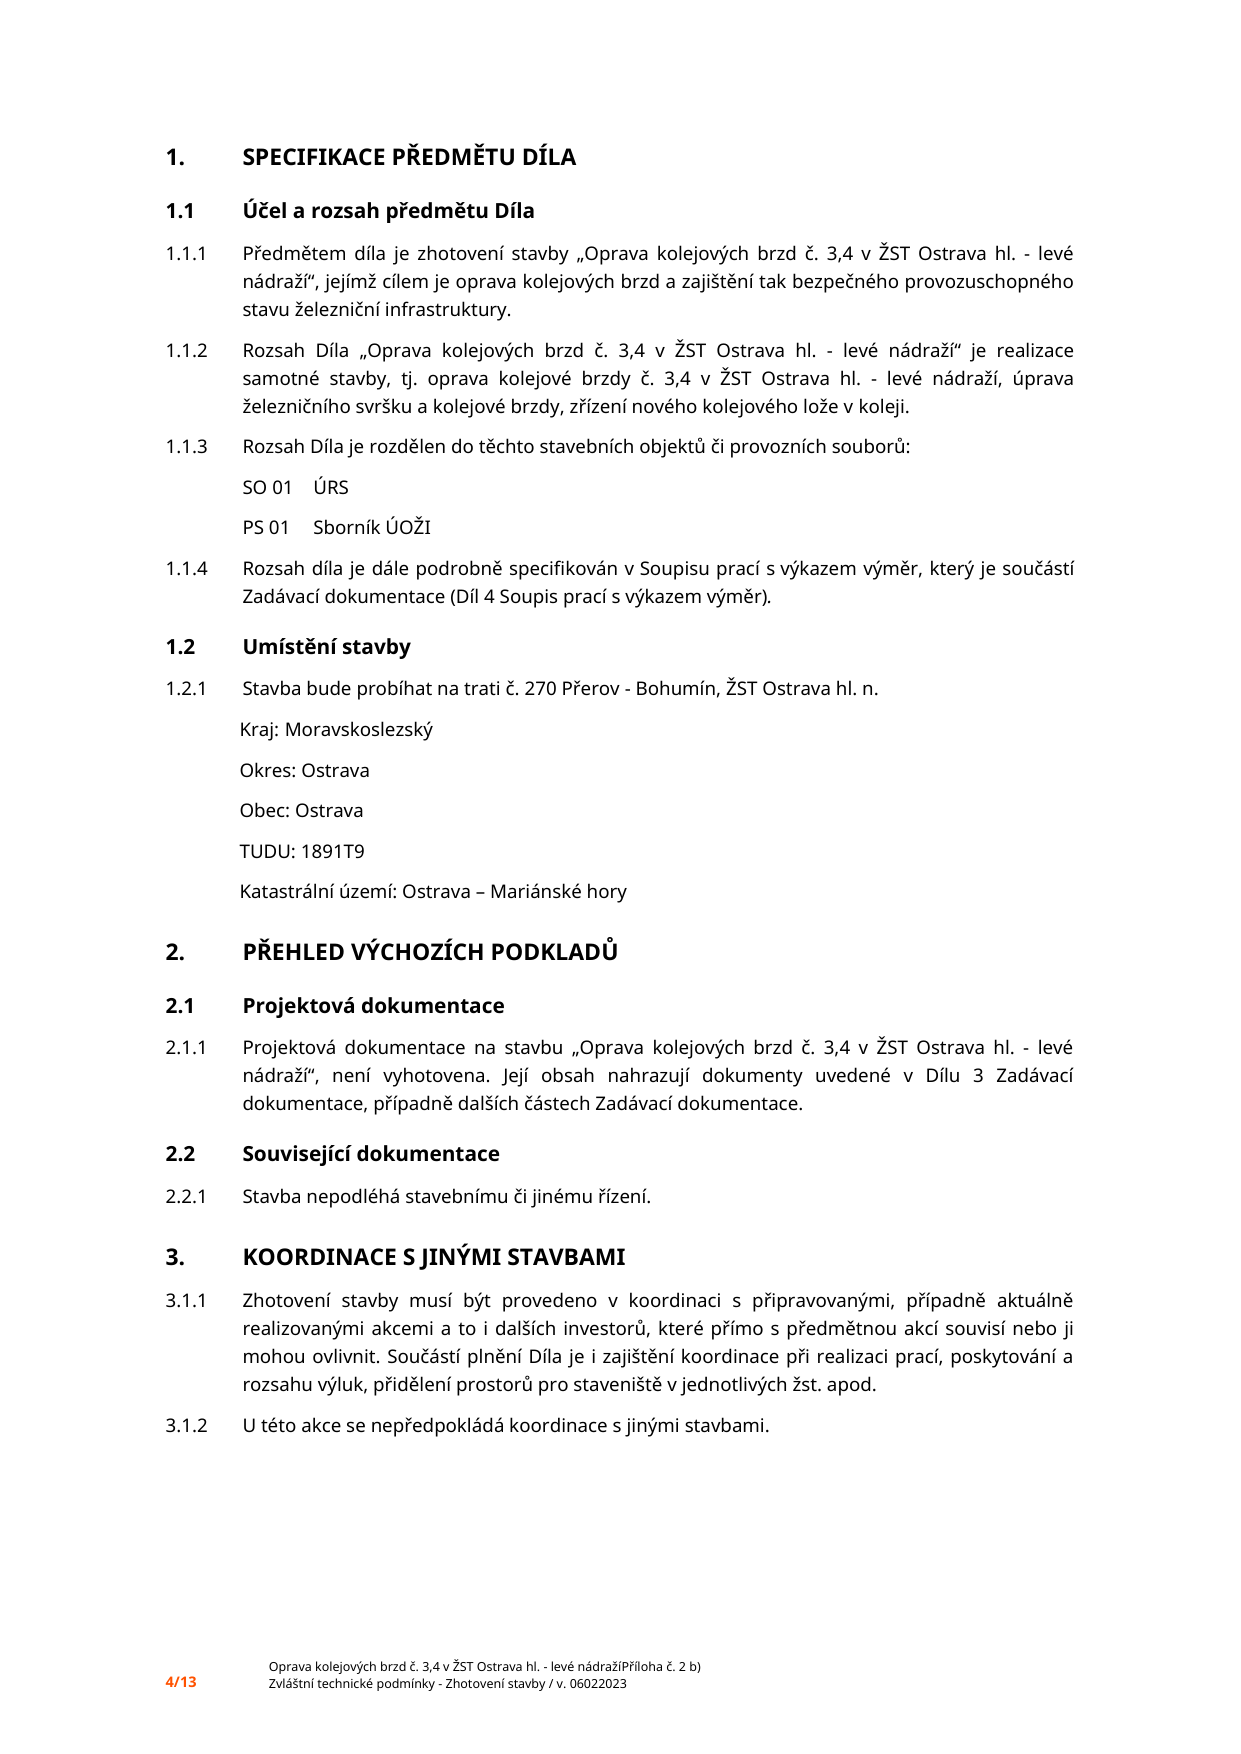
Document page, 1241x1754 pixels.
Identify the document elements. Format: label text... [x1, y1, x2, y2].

text Stavba nepodléhá stavebnímu či jinému řízení. [165, 1183, 1075, 1209]
text Projektová dokumentace na stavbu „Oprava kolejových brzd č. 3,4 v ŽST Ostrava hl. - levé nádraží“, není vyhotovena. Její obsah nahrazují dokumenty uvedené v Dílu 3 Zadávací dokumentace, případně dalších částech Zadávací dokumentace. [165, 1035, 1075, 1116]
list Katastrální území: Ostrava – Mariánské hory [165, 878, 1075, 904]
text Rozsah Díla je rozdělen do těchto stavebních objektů či provozních souborů: [165, 433, 1075, 459]
text Rozsah díla je dále podrobně specifikován v Soupisu prací s výkazem výměr, který je součástí Zadávací dokumentace (Díl 4 Soupis prací s výkazem výměr). [165, 555, 1075, 608]
text SPECIFIKACE PŘEDMĚTU DÍLA [165, 141, 1075, 173]
list SO 01 ÚRS [242, 474, 1075, 499]
list TUDU: 1891T9 [165, 838, 1075, 863]
text Rozsah Díla „Oprava kolejových brzd č. 3,4 v ŽST Ostrava hl. - levé nádraží“ je realizace samotné stavby, tj. oprava kolejové brzdy č. 3,4 v ŽST Ostrava hl. - levé nádraží, úprava železničního svršku a kolejové brzdy, zřízení nového kolejového lože v koleji. [165, 337, 1075, 418]
text Projektová dokumentace [165, 991, 1075, 1019]
list Okres: Ostrava [165, 757, 1075, 782]
text Stavba bude probíhat na trati č. 270 Přerov - Bohumín, ŽST Ostrava hl. n. [165, 676, 1075, 701]
text Předmětem díla je zhotovení stavby „Oprava kolejových brzd č. 3,4 v ŽST Ostrava hl. - levé nádraží“, jejímž cílem je oprava kolejových brzd a zajištění tak bezpečného provozuschopného stavu železniční infrastruktury. [165, 240, 1075, 322]
text Umístění stavby [165, 632, 1075, 660]
list PS 01 Sborník ÚOŽI [242, 514, 1075, 540]
text U této akce se nepředpokládá koordinace s jinými stavbami. [165, 1412, 1075, 1437]
text KOORDINACE S JINÝMI STAVBAMI [165, 1241, 1075, 1272]
text Zhotovení stavby musí být provedeno v koordinaci s připravovanými, případně aktuálně realizovanými akcemi a to i dalších investorů, které přímo s předmětnou akcí souvisí nebo ji mohou ovlivnit. Součástí plnění Díla je i zajištění koordinace při realizaci prací, poskytování a rozsahu výluk, přidělení prostorů pro staveniště v jednotlivých žst. apod. [165, 1287, 1075, 1397]
text Účel a rozsah předmětu Díla [165, 197, 1075, 225]
list Kraj: Moravskoslezský [165, 716, 1075, 742]
list Obec: Ostrava [165, 797, 1075, 823]
text PŘEHLED VÝCHOZÍCH PODKLADŮ [165, 936, 1075, 967]
text Související dokumentace [165, 1139, 1075, 1168]
